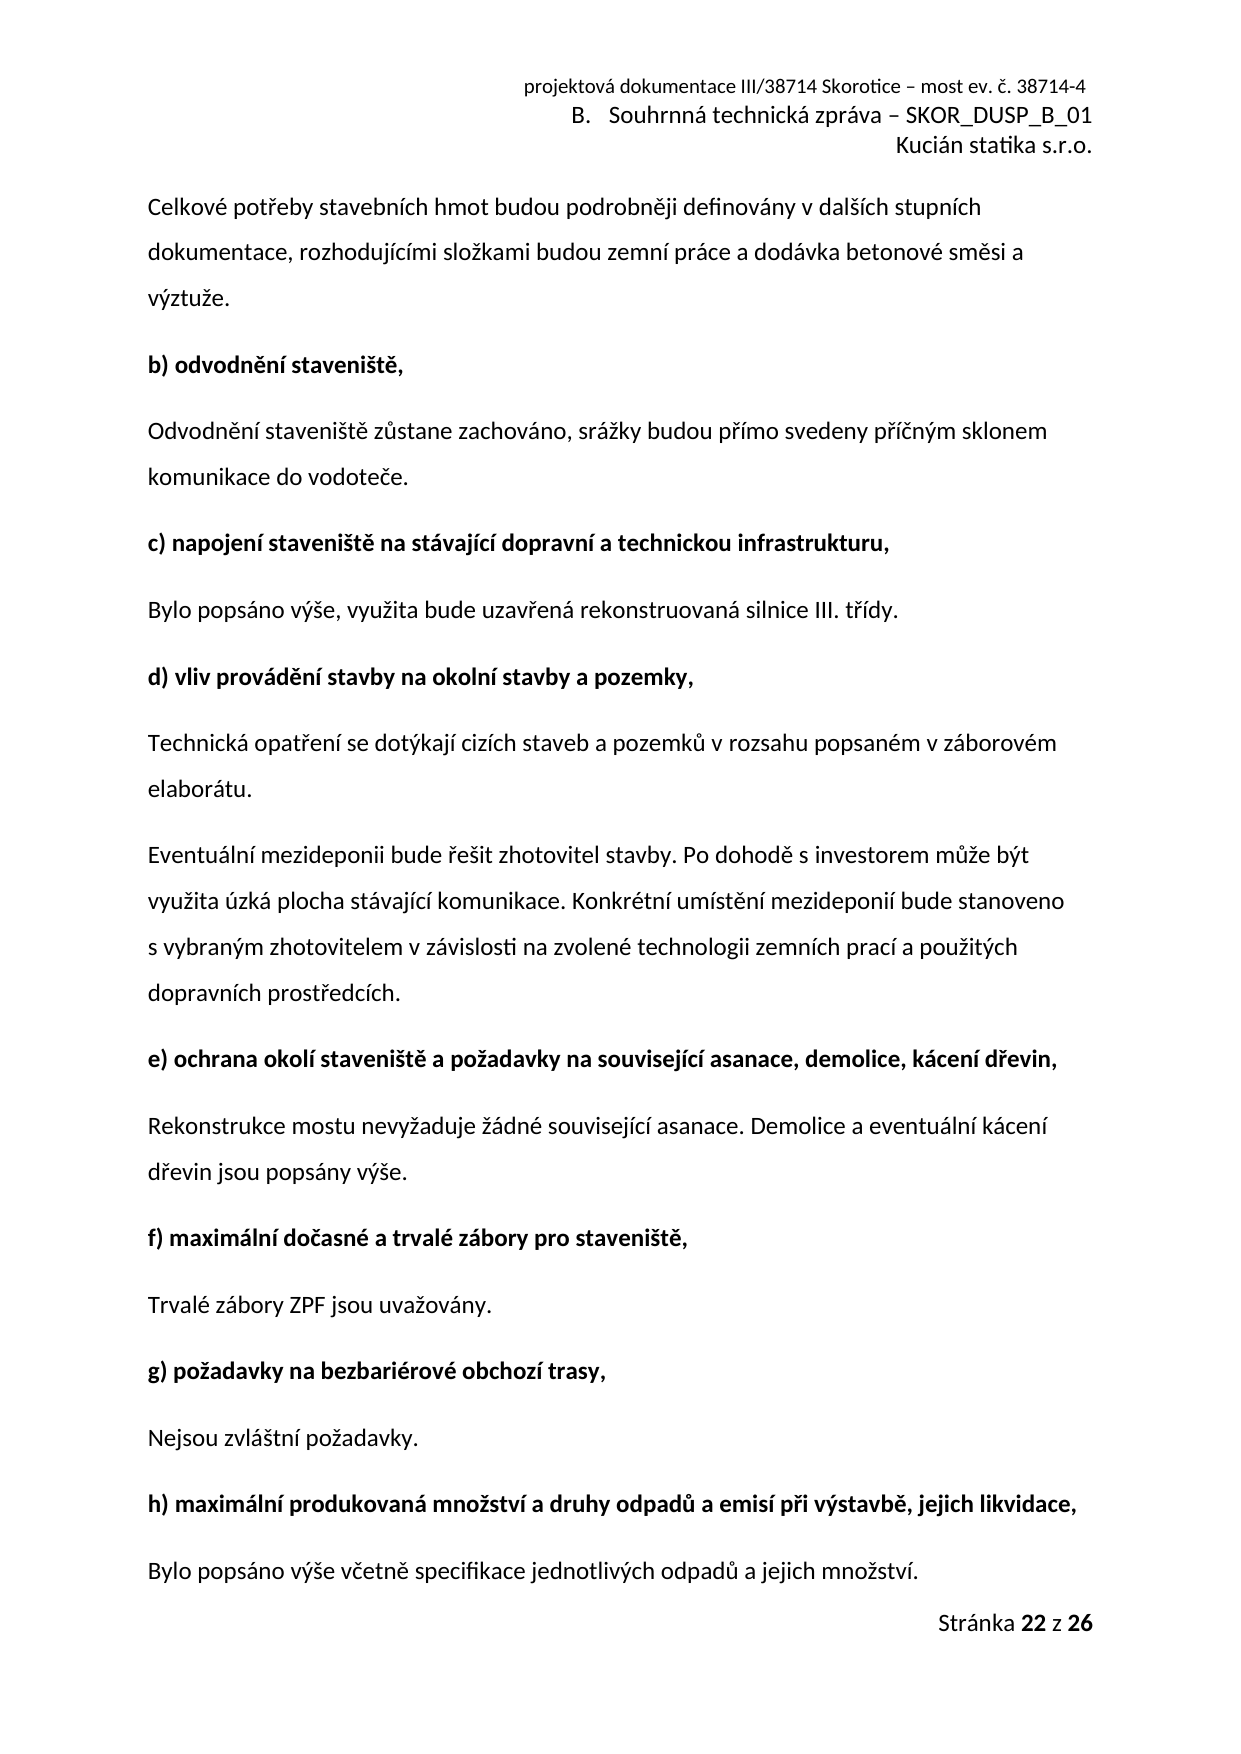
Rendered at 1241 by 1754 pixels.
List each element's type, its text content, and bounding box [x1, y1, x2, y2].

text Odvodnění staveniště zůstane zachováno, srážky budou přímo svedeny příčným sklonem komunikace do vodoteče. [148, 415, 1093, 492]
text f) maximální dočasné a trvalé zábory pro staveniště, [148, 1222, 1093, 1253]
text d) vliv provádění stavby na okolní stavby a pozemky, [148, 661, 1093, 691]
text Celkové potřeby stavebních hmot budou podrobněji definovány v dalších stupních dokumentace, rozhodujícími složkami budou zemní práce a dodávka betonové směsi a výztuže. [148, 191, 1093, 313]
text Rekonstrukce mostu nevyžaduje žádné související asanace. Demolice a eventuální kácení dřevin jsou popsány výše. [148, 1110, 1093, 1186]
text e) ochrana okolí staveniště a požadavky na související asanace, demolice, kácení dřevin, [148, 1043, 1093, 1074]
text h) maximální produkovaná množství a druhy odpadů a emisí při výstavbě, jejich likvidace, [148, 1488, 1093, 1519]
text g) požadavky na bezbariérové obchozí trasy, [148, 1355, 1093, 1386]
text c) napojení staveniště na stávající dopravní a technickou infrastrukturu, [148, 528, 1093, 558]
text Nejsou zvláštní požadavky. [148, 1422, 1093, 1452]
text Technická opatření se dotýkají cizích staveb a pozemků v rozsahu popsaném v záborovém elaborátu. [148, 727, 1093, 803]
text b) odvodnění staveniště, [148, 349, 1093, 379]
text Bylo popsáno výše, využita bude uzavřená rekonstruovaná silnice III. třídy. [148, 594, 1093, 625]
text Trvalé zábory ZPF jsou uvažovány. [148, 1289, 1093, 1319]
text Eventuální mezideponii bude řešit zhotovitel stavby. Po dohodě s investorem může být využita úzká plocha stávající komunikace. Konkrétní umístění mezideponií bude stanoveno s vybraným zhotovitelem v závislosti na zvolené technologii zemních prací a použitých dopravních prostředcích. [148, 839, 1093, 1007]
text Bylo popsáno výše včetně specifikace jednotlivých odpadů a jejich množství. [148, 1555, 1033, 1586]
